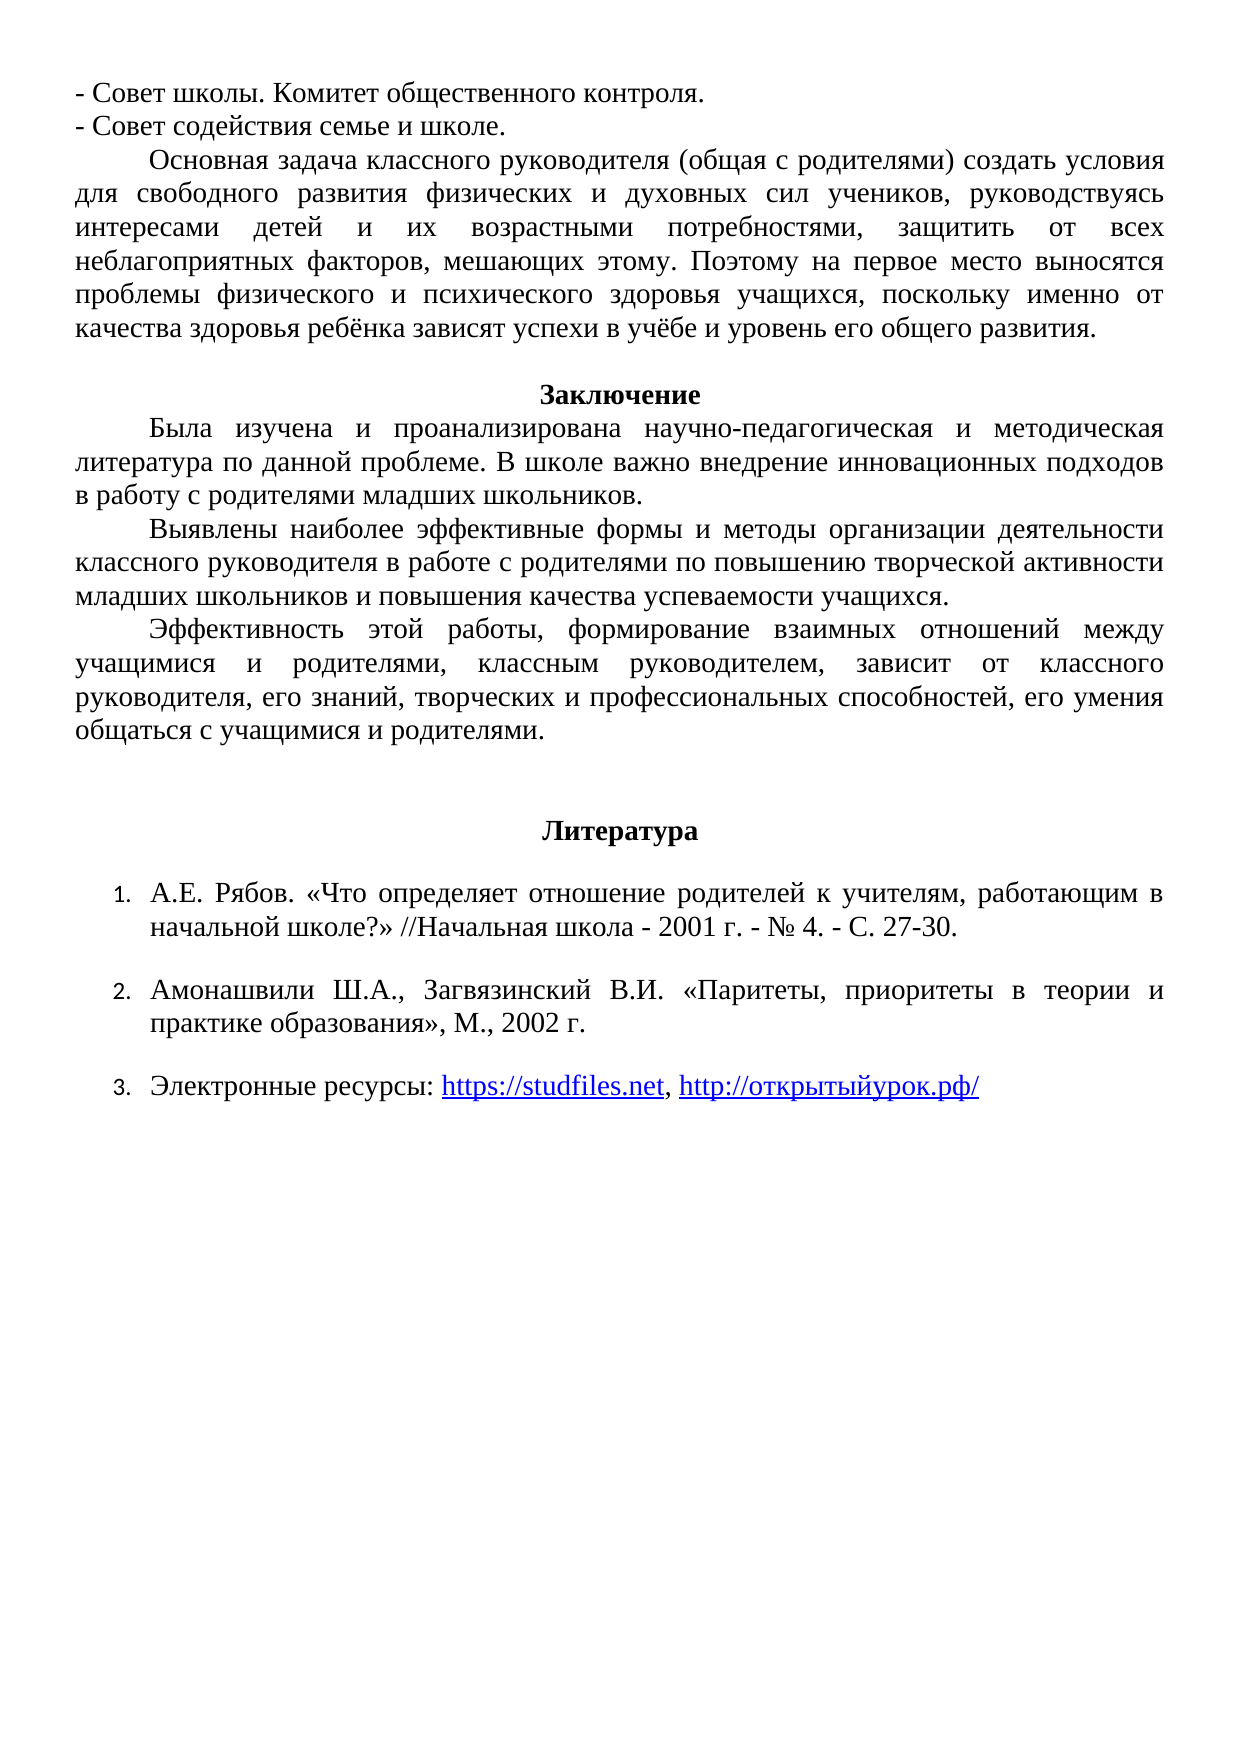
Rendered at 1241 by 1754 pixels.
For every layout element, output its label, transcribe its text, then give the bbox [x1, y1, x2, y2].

text Основная задача классного руководителя (общая с родителями) создать условия для свободного развития физических и духовных сил учеников, руководствуясь интересами детей и их возрастными потребностями, защитить от всех неблагоприятных факторов, мешающих этому. Поэтому на первое место выносятся проблемы физического и психического здоровья учащихся, поскольку именно от качества здоровья ребёнка зависят успехи в учёбе и уровень его общего развития. [75, 142, 1165, 343]
list А.Е. Рябов. «Что определяет отношение родителей к учителям, работающим в начальной школе?» //Начальная школа - 2001 г. - № 4. - С. 27-30. [112, 876, 1165, 943]
text - Совет содействия семье и школе. [75, 108, 1165, 142]
text Литература [75, 813, 1165, 846]
text Выявлены наиболее эффективные формы и методы организации деятельности классного руководителя в работе с родителями по повышению творческой активности младших школьников и повышения качества успеваемости учащихся. [75, 511, 1165, 612]
text Была изучена и проанализирована научно-педагогическая и методическая литература по данной проблеме. В школе важно внедрение инновационных подходов в работу с родителями младших школьников. [75, 410, 1165, 511]
text - Совет школы. Комитет общественного контроля. [75, 75, 1165, 108]
text Заключение [75, 377, 1165, 410]
text Эффективность этой работы, формирование взаимных отношений между учащимися и родителями, классным руководителем, зависит от классного руководителя, его знаний, творческих и профессиональных способностей, его умения общаться с учащимися и родителями. [75, 612, 1165, 746]
list Амонашвили Ш.А., Загвязинский В.И. «Паритеты, приоритеты в теории и практике образования», М., 2002 г. [112, 972, 1165, 1039]
list Электронные ресурсы: https://studfiles.net, http://открытыйурок.рф/ [112, 1068, 1165, 1102]
